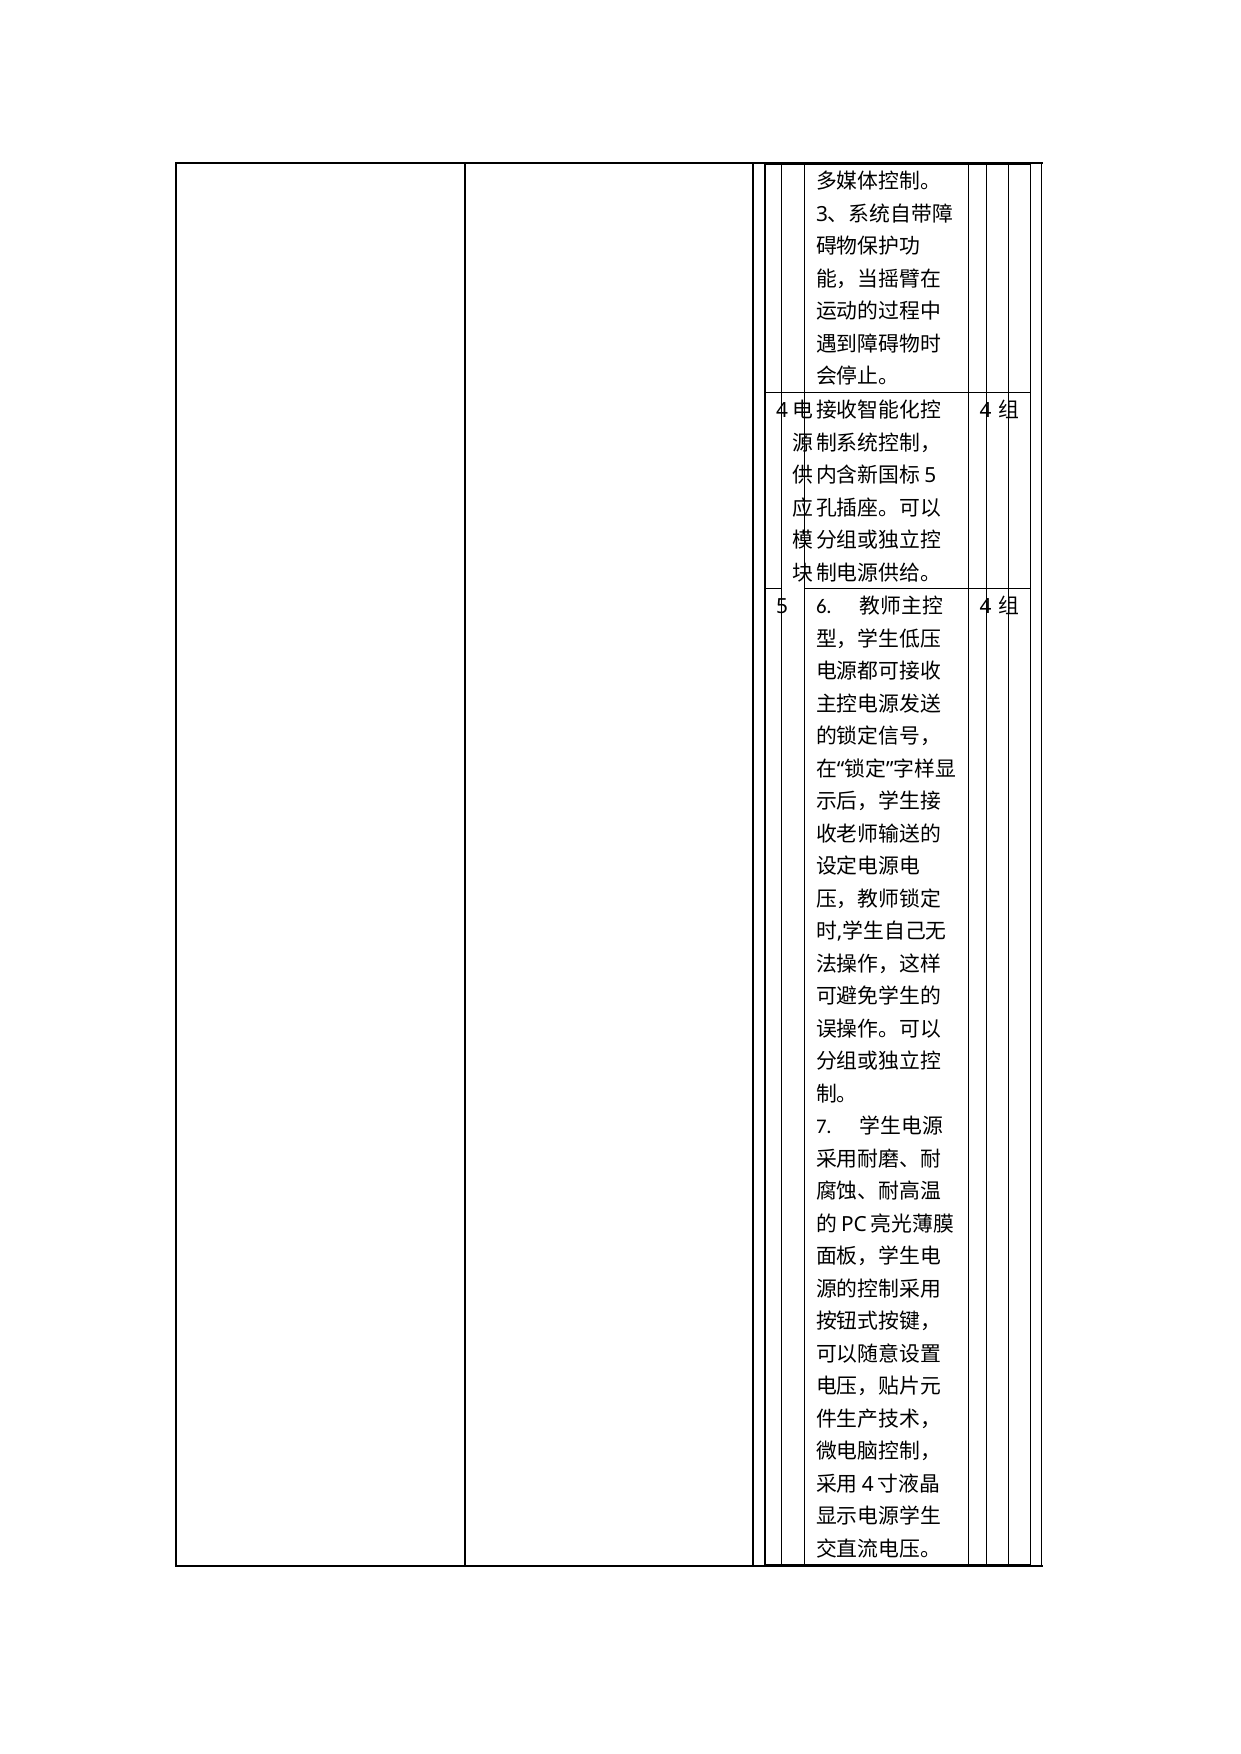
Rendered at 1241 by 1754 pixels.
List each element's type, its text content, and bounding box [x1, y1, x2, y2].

table_cell [466, 164, 752, 1565]
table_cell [766, 589, 781, 1564]
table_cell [805, 165, 968, 392]
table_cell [766, 165, 781, 392]
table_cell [987, 589, 1008, 1564]
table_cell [805, 589, 968, 1564]
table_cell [969, 589, 986, 1564]
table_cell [754, 164, 764, 1565]
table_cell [1009, 165, 1030, 392]
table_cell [969, 165, 986, 392]
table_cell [1009, 589, 1030, 1564]
table_cell 1 [177, 164, 464, 1565]
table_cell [782, 165, 804, 392]
table_cell 注：针对核心产品，供应商须提供合法来源渠道证明资料（包括但不限于销售协议、代理协议、原厂授权等）；未提供则视为无效响应文件。 [805, 393, 968, 588]
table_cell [782, 393, 804, 1564]
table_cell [1031, 164, 1041, 1565]
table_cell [987, 165, 1008, 392]
